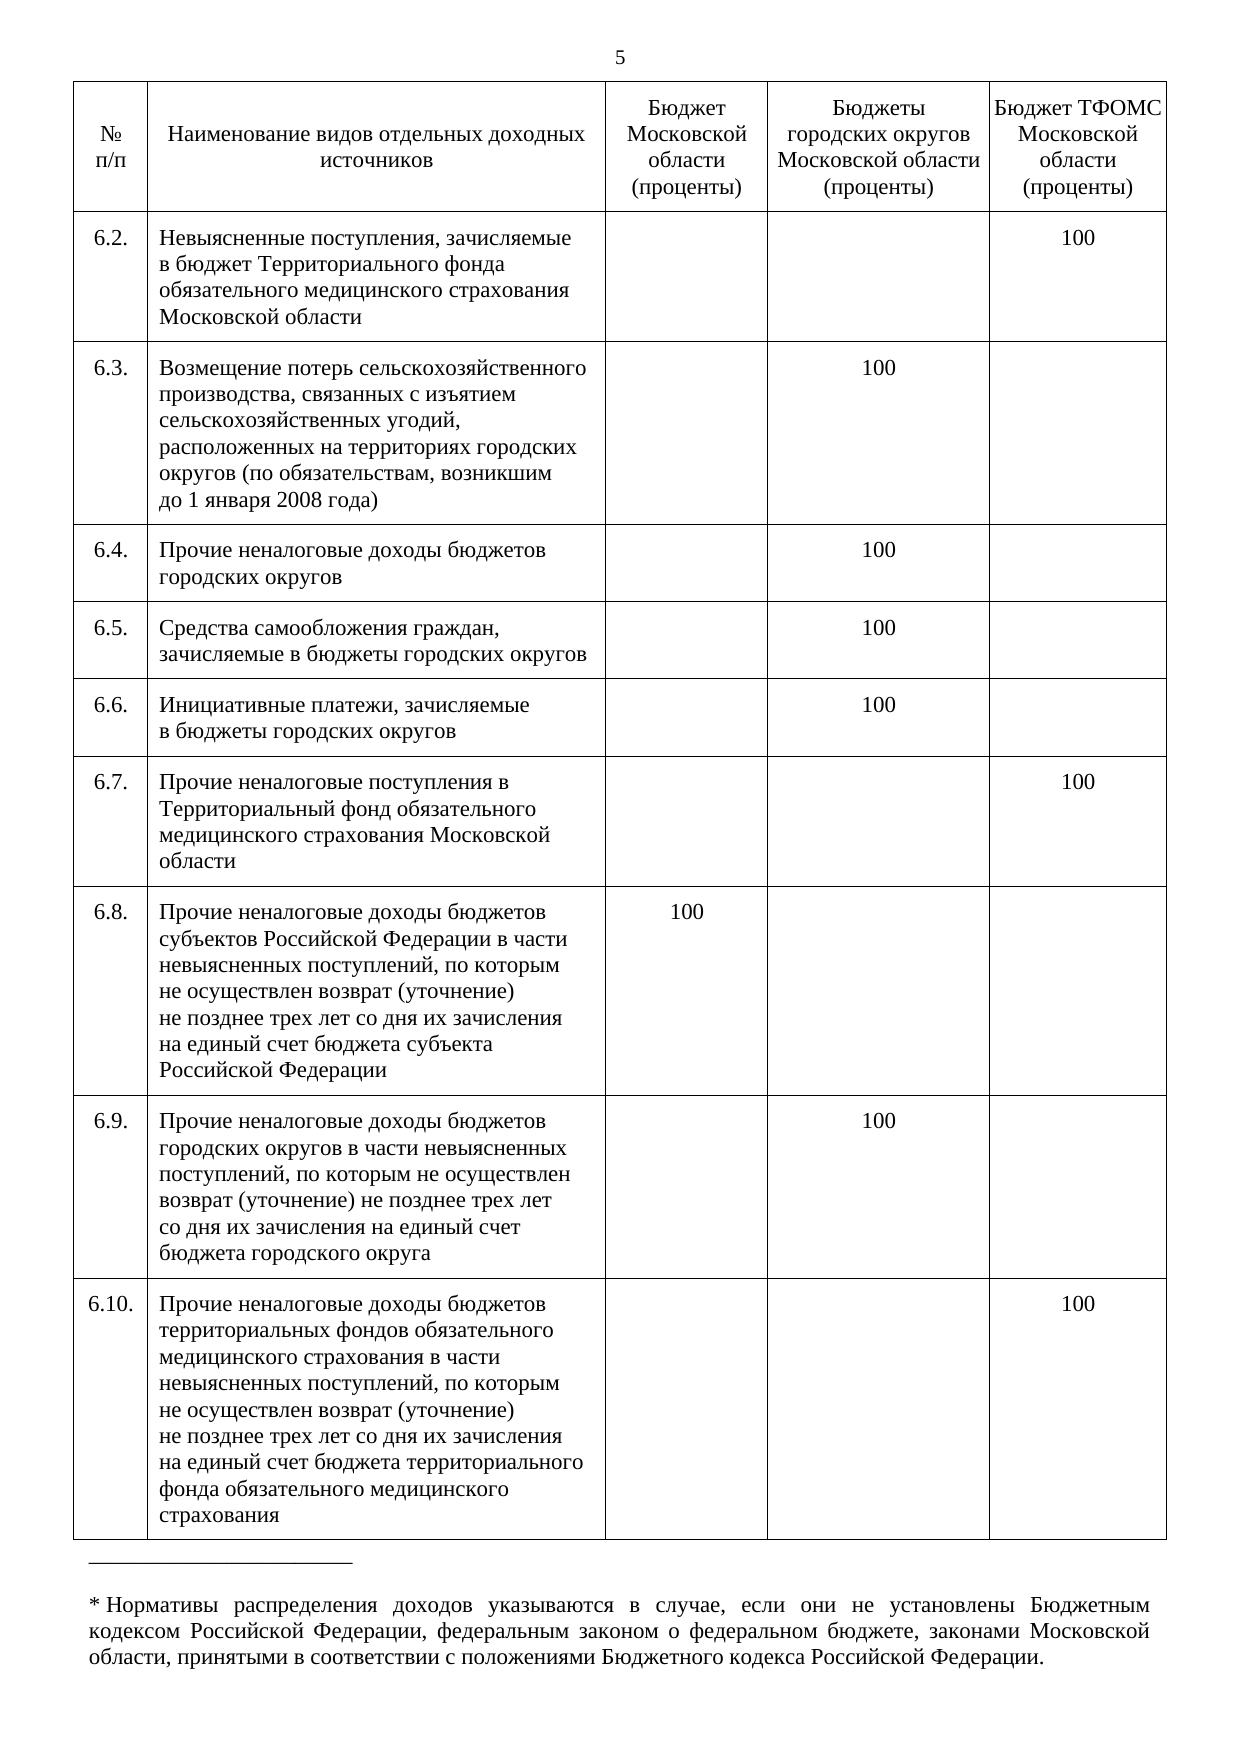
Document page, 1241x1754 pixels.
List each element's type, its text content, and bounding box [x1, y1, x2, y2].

table_cell [990, 887, 1166, 1095]
table_cell [990, 679, 1166, 756]
table_cell [606, 1279, 767, 1539]
table_cell [990, 525, 1166, 601]
table_header Бюджет ТФОМС Московской области (проценты) [990, 82, 1166, 211]
table_cell 6.4. [74, 525, 147, 601]
table_cell [606, 525, 767, 601]
table_cell [606, 679, 767, 756]
table_cell [606, 212, 767, 341]
table_cell [606, 602, 767, 678]
table_cell 6.2. [74, 212, 147, 341]
table_cell [990, 342, 1166, 524]
table_cell 100 [768, 602, 989, 678]
text _______________________ [89, 1540, 1152, 1567]
table_cell [990, 602, 1166, 678]
table_cell Прочие неналоговые доходы бюджетов субъектов Российской Федерации в части невыясненных поступлений, по которым не осуществлен возврат (уточнение) не позднее трех лет со дня их зачисления на единый счет бюджета субъекта Российской Федерации [148, 887, 605, 1095]
table_cell [606, 342, 767, 524]
table_cell Средства самообложения граждан, зачисляемые в бюджеты городских округов [148, 602, 605, 678]
table_cell 6.10. [74, 1279, 147, 1539]
table_cell Инициативные платежи, зачисляемые в бюджеты городских округов [148, 679, 605, 756]
table_cell [768, 1279, 989, 1539]
table_cell Возмещение потерь сельскохозяйственного производства, связанных с изъятием сельскохозяйственных угодий, расположенных на территориях городских округов (по обязательствам, возникшим до 1 января 2008 года) [148, 342, 605, 524]
table_cell 100 [768, 679, 989, 756]
table_cell 100 [768, 342, 989, 524]
table_cell 100 [768, 1096, 989, 1277]
table_cell [768, 757, 989, 886]
table_cell [606, 757, 767, 886]
table_cell 100 [990, 212, 1166, 341]
table_header Бюджет Московской области (проценты) [606, 82, 767, 211]
text * Нормативы распределения доходов указываются в случае, если они не установлены Бюджетным кодексом Российской Федерации, федеральным законом о федеральном бюджете, законами Московской области, принятыми в соответствии с положениями Бюджетного кодекса Российской Федерации. [89, 1591, 1152, 1670]
table_cell 6.5. [74, 602, 147, 678]
table_cell 6.3. [74, 342, 147, 524]
table_cell 100 [768, 525, 989, 601]
table_cell 6.7. [74, 757, 147, 886]
table_cell [768, 887, 989, 1095]
table_cell 6.6. [74, 679, 147, 756]
table_cell [606, 1096, 767, 1277]
table_cell 6.8. [74, 887, 147, 1095]
table_header № п/п [74, 82, 147, 211]
table_cell 100 [990, 757, 1166, 886]
table_header Наименование видов отдельных доходных источников [148, 82, 605, 211]
table_cell [768, 212, 989, 341]
table_header Бюджеты городских округов Московской области (проценты) [768, 82, 989, 211]
table_cell 100 [990, 1279, 1166, 1539]
table_cell [990, 1096, 1166, 1277]
table_cell 100 [606, 887, 767, 1095]
table_cell Невыясненные поступления, зачисляемые в бюджет Территориального фонда обязательного медицинского страхования Московской области [148, 212, 605, 341]
table_cell Прочие неналоговые поступления в Территориальный фонд обязательного медицинского страхования Московской области [148, 757, 605, 886]
table_cell 6.9. [74, 1096, 147, 1277]
table_cell Прочие неналоговые доходы бюджетов городских округов в части невыясненных поступлений, по которым не осуществлен возврат (уточнение) не позднее трех лет со дня их зачисления на единый счет бюджета городского округа [148, 1096, 605, 1277]
table_cell Прочие неналоговые доходы бюджетов территориальных фондов обязательного медицинского страхования в части невыясненных поступлений, по которым не осуществлен возврат (уточнение) не позднее трех лет со дня их зачисления на единый счет бюджета территориального фонда обязательного медицинского страхования [148, 1279, 605, 1539]
table_cell Прочие неналоговые доходы бюджетов городских округов [148, 525, 605, 601]
